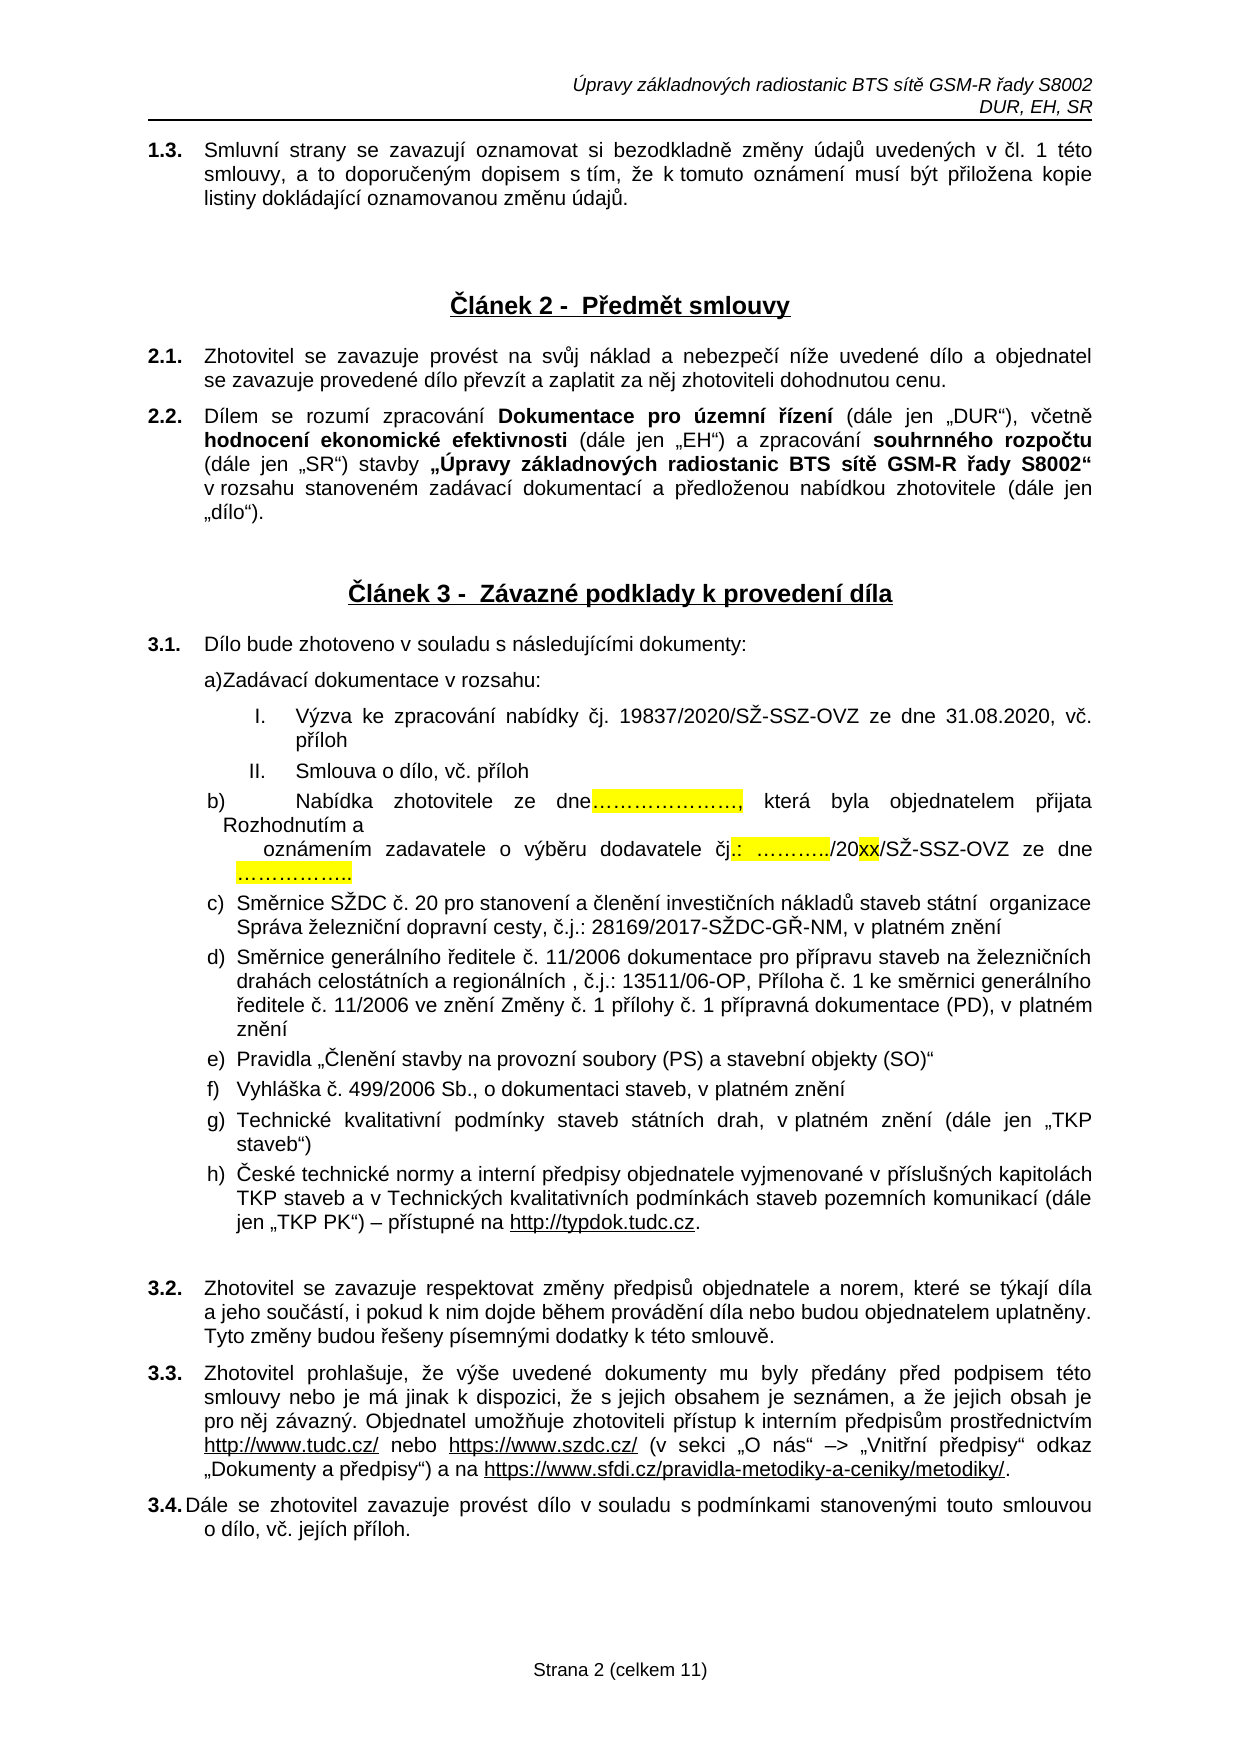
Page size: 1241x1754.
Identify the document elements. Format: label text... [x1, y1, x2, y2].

text 3.1. Dílo bude zhotoveno v souladu s následujícími dokumenty: [148, 631, 1092, 655]
text Článek 2 - Předmět smlouvy [148, 291, 1092, 319]
text oznámením zadavatele o výběru dodavatele čj.: ………../20xx/SŽ-SSZ-OVZ ze dne …………….. [236, 837, 1092, 884]
list Výzva ke zpracování nabídky čj. 19837/2020/SŽ-SSZ-OVZ ze dne 31.08.2020, vč. příloh [266, 704, 1092, 752]
text 3.2. Zhotovitel se zavazuje respektovat změny předpisů objednatele a norem, které se týkají díla a jeho součástí, i pokud k nim dojde během provádění díla nebo budou objednatelem uplatněny. Tyto změny budou řešeny písemnými dodatky k této smlouvě. [148, 1276, 1092, 1348]
text 1.3. Smluvní strany se zavazují oznamovat si bezodkladně změny údajů uvedených v čl. 1 této smlouvy, a to doporučeným dopisem s tím, že k tomuto oznámení musí být přiložena kopie listiny dokládající oznamovanou změnu údajů. [148, 137, 1092, 209]
list Nabídka zhotovitele ze dne…………………, která byla objednatelem přijata Rozhodnutím a [207, 789, 1092, 837]
list České technické normy a interní předpisy objednatele vyjmenované v příslušných kapitolách TKP staveb a v Technických kvalitativních podmínkách staveb pozemních komunikací (dále jen „TKP PK“) – přístupné na http://typdok.tudc.cz. [207, 1162, 1092, 1233]
text 2.2. Dílem se rozumí zpracování Dokumentace pro územní řízení (dále jen „DUR“), včetně hodnocení ekonomické efektivnosti (dále jen „EH“) a zpracování souhrnného rozpočtu (dále jen „SR“) stavby „Úpravy základnových radiostanic BTS sítě GSM-R řady S8002“ v rozsahu stanoveném zadávací dokumentací a předloženou nabídkou zhotovitele (dále jen „dílo“). [148, 404, 1092, 524]
text Článek 3 - Závazné podklady k provedení díla [148, 579, 1092, 607]
list Dále se zhotovitel zavazuje provést dílo v souladu s podmínkami stanovenými touto smlouvou o dílo, vč. jejích příloh. [148, 1493, 1092, 1541]
list Smlouva o dílo, vč. příloh [266, 758, 1092, 782]
list Směrnice generálního ředitele č. 11/2006 dokumentace pro přípravu staveb na železničních drahách celostátních a regionálních , č.j.: 13511/06-OP, Příloha č. 1 ke směrnici generálního ředitele č. 11/2006 ve znění Změny č. 1 přílohy č. 1 přípravná dokumentace (PD), v platném znění [207, 945, 1092, 1041]
list Zadávací dokumentace v rozsahu: [204, 668, 1092, 692]
list Pravidla „Členění stavby na provozní soubory (PS) a stavební objekty (SO)“ [207, 1047, 1092, 1071]
list Vyhláška č. 499/2006 Sb., o dokumentaci staveb, v platném znění [207, 1077, 1092, 1101]
text 3.3. Zhotovitel prohlašuje, že výše uvedené dokumenty mu byly předány před podpisem této smlouvy nebo je má jinak k dispozici, že s jejich obsahem je seznámen, a že jejich obsah je pro něj závazný. Objednatel umožňuje zhotoviteli přístup k interním předpisům prostřednictvím http://www.tudc.cz/ nebo https://www.szdc.cz/ (v sekci „O nás“ –> „Vnitřní předpisy“ odkaz „Dokumenty a předpisy“) a na https://www.sfdi.cz/pravidla-metodiky-a-ceniky/metodiky/. [148, 1361, 1092, 1480]
list Technické kvalitativní podmínky staveb státních drah, v platném znění (dále jen „TKP staveb“) [207, 1107, 1092, 1155]
text 2.1. Zhotovitel se zavazuje provést na svůj náklad a nebezpečí níže uvedené dílo a objednatel se zavazuje provedené dílo převzít a zaplatit za něj zhotoviteli dohodnutou cenu. [148, 343, 1092, 391]
list Směrnice SŽDC č. 20 pro stanovení a členění investičních nákladů staveb státní organizace Správa železniční dopravní cesty, č.j.: 28169/2017-SŽDC-GŘ-NM, v platném znění [207, 891, 1092, 939]
